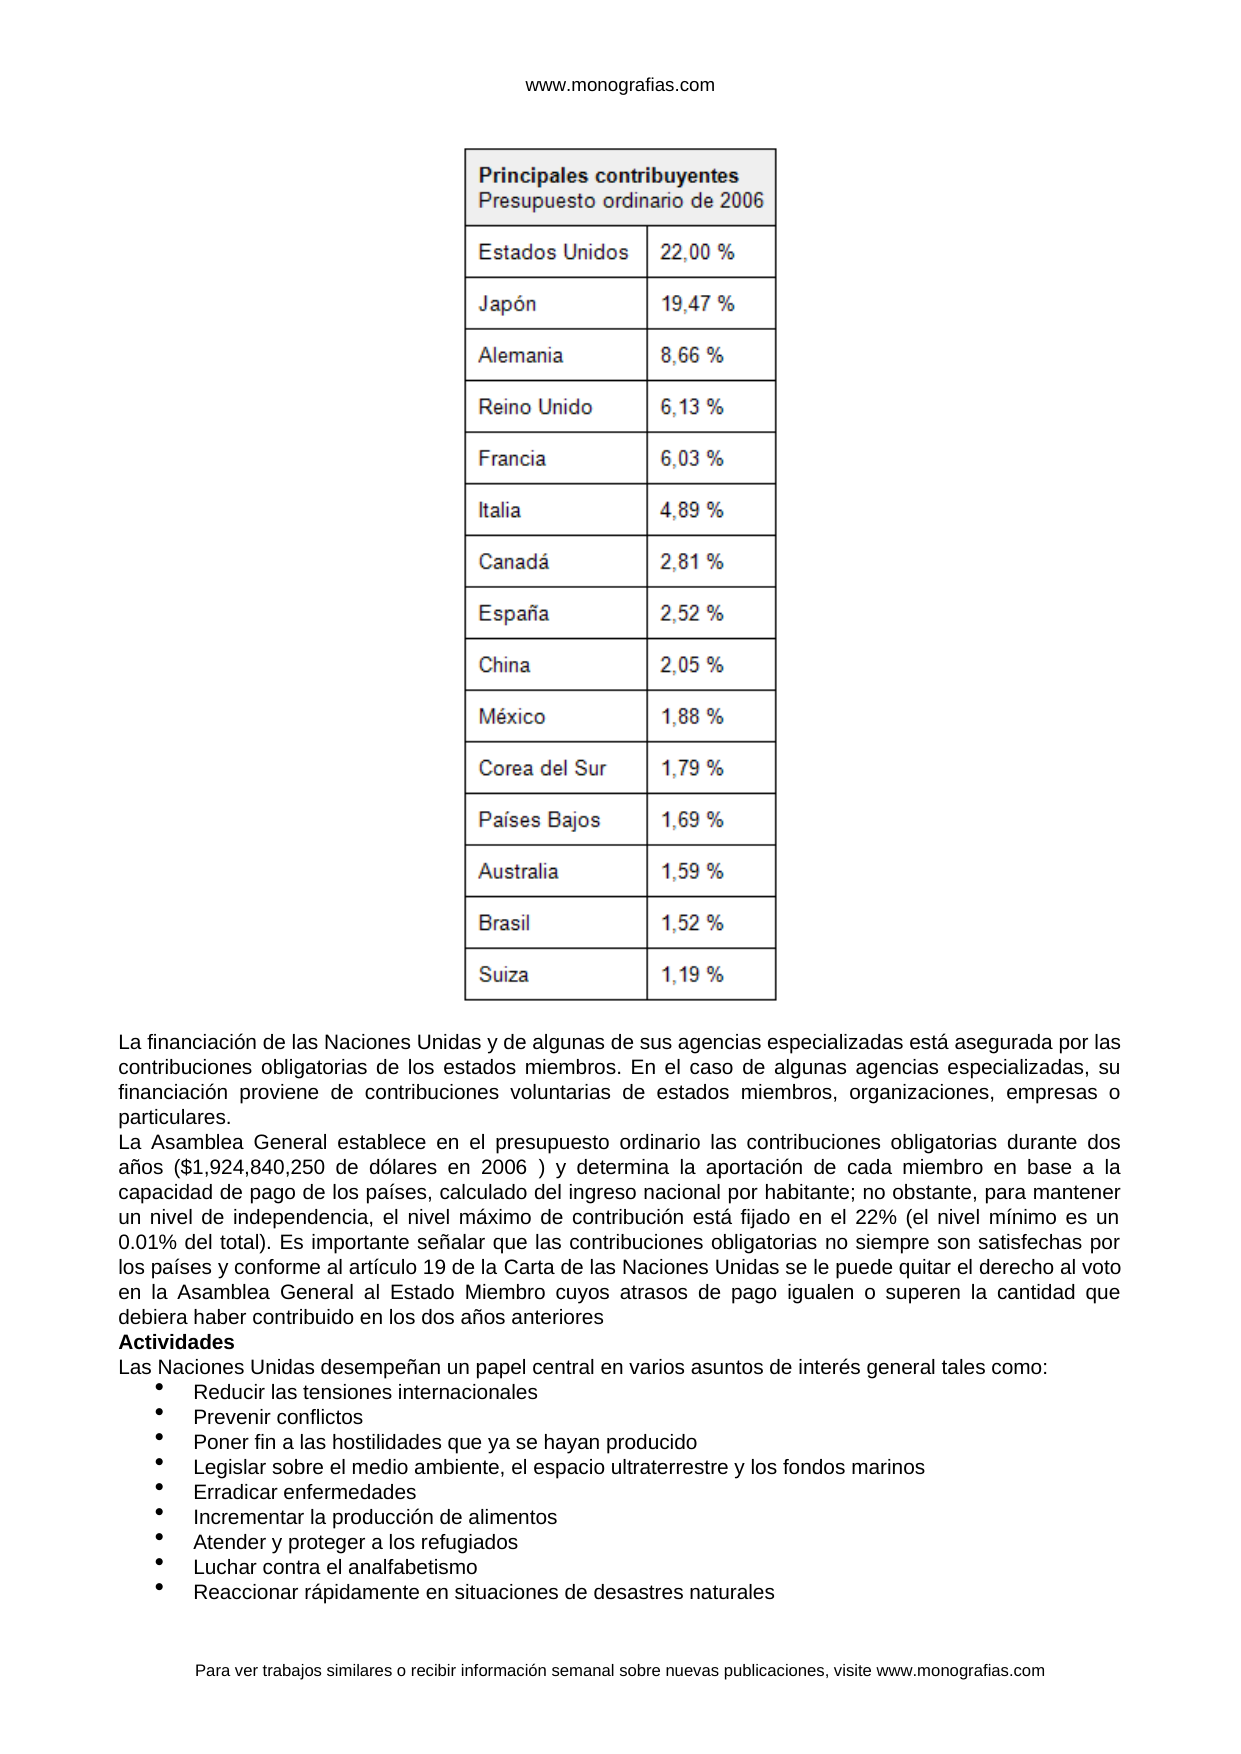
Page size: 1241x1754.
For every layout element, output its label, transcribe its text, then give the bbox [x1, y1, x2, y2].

text La Asamblea General establece en el presupuesto ordinario las contribuciones obligatorias durante dos años ($1,924,840,250 de dólares en 2006[] ) y determina la aportación de cada miembro en base a la capacidad de pago de los países, calculado del ingreso nacional por habitante; no obstante, para mantener un nivel de independencia, el nivel máximo de contribución está fijado en el 22% (el nivel mínimo es un 0.01% del total). Es importante señalar que las contribuciones obligatorias no siempre son satisfechas por los países y conforme al artículo 19 de la Carta de las Naciones Unidas se le puede quitar el derecho al voto en la Asamblea General al Estado Miembro cuyos atrasos de pago igualen o superen la cantidad que debiera haber contribuido en los dos años anteriores[] [118, 1129, 1122, 1329]
list Legislar sobre el medio ambiente, el espacio ultraterrestre y los fondos marinos [156, 1454, 1122, 1479]
list Luchar contra el analfabetismo [156, 1554, 1122, 1579]
list Erradicar enfermedades [156, 1479, 1122, 1504]
list Prevenir conflictos [156, 1404, 1122, 1429]
list Incrementar la producción de alimentos [156, 1504, 1122, 1529]
text La financiación de las Naciones Unidas y de algunas de sus agencias especializadas está asegurada por las contribuciones obligatorias de los estados miembros. En el caso de algunas agencias especializadas, su financiación proviene de contribuciones voluntarias de estados miembros, organizaciones, empresas o particulares. [118, 1029, 1122, 1129]
list Atender y proteger a los refugiados [156, 1529, 1122, 1554]
text Las Naciones Unidas desempeñan un papel central en varios asuntos de interés general tales como: [118, 1354, 1122, 1379]
list Poner fin a las hostilidades que ya se hayan producido [156, 1429, 1122, 1454]
text Actividades [118, 1329, 1122, 1354]
list Reducir las tensiones internacionales [156, 1379, 1122, 1404]
list Reaccionar rápidamente en situaciones de desastres naturales [156, 1579, 1122, 1604]
picture [460, 147, 780, 1004]
